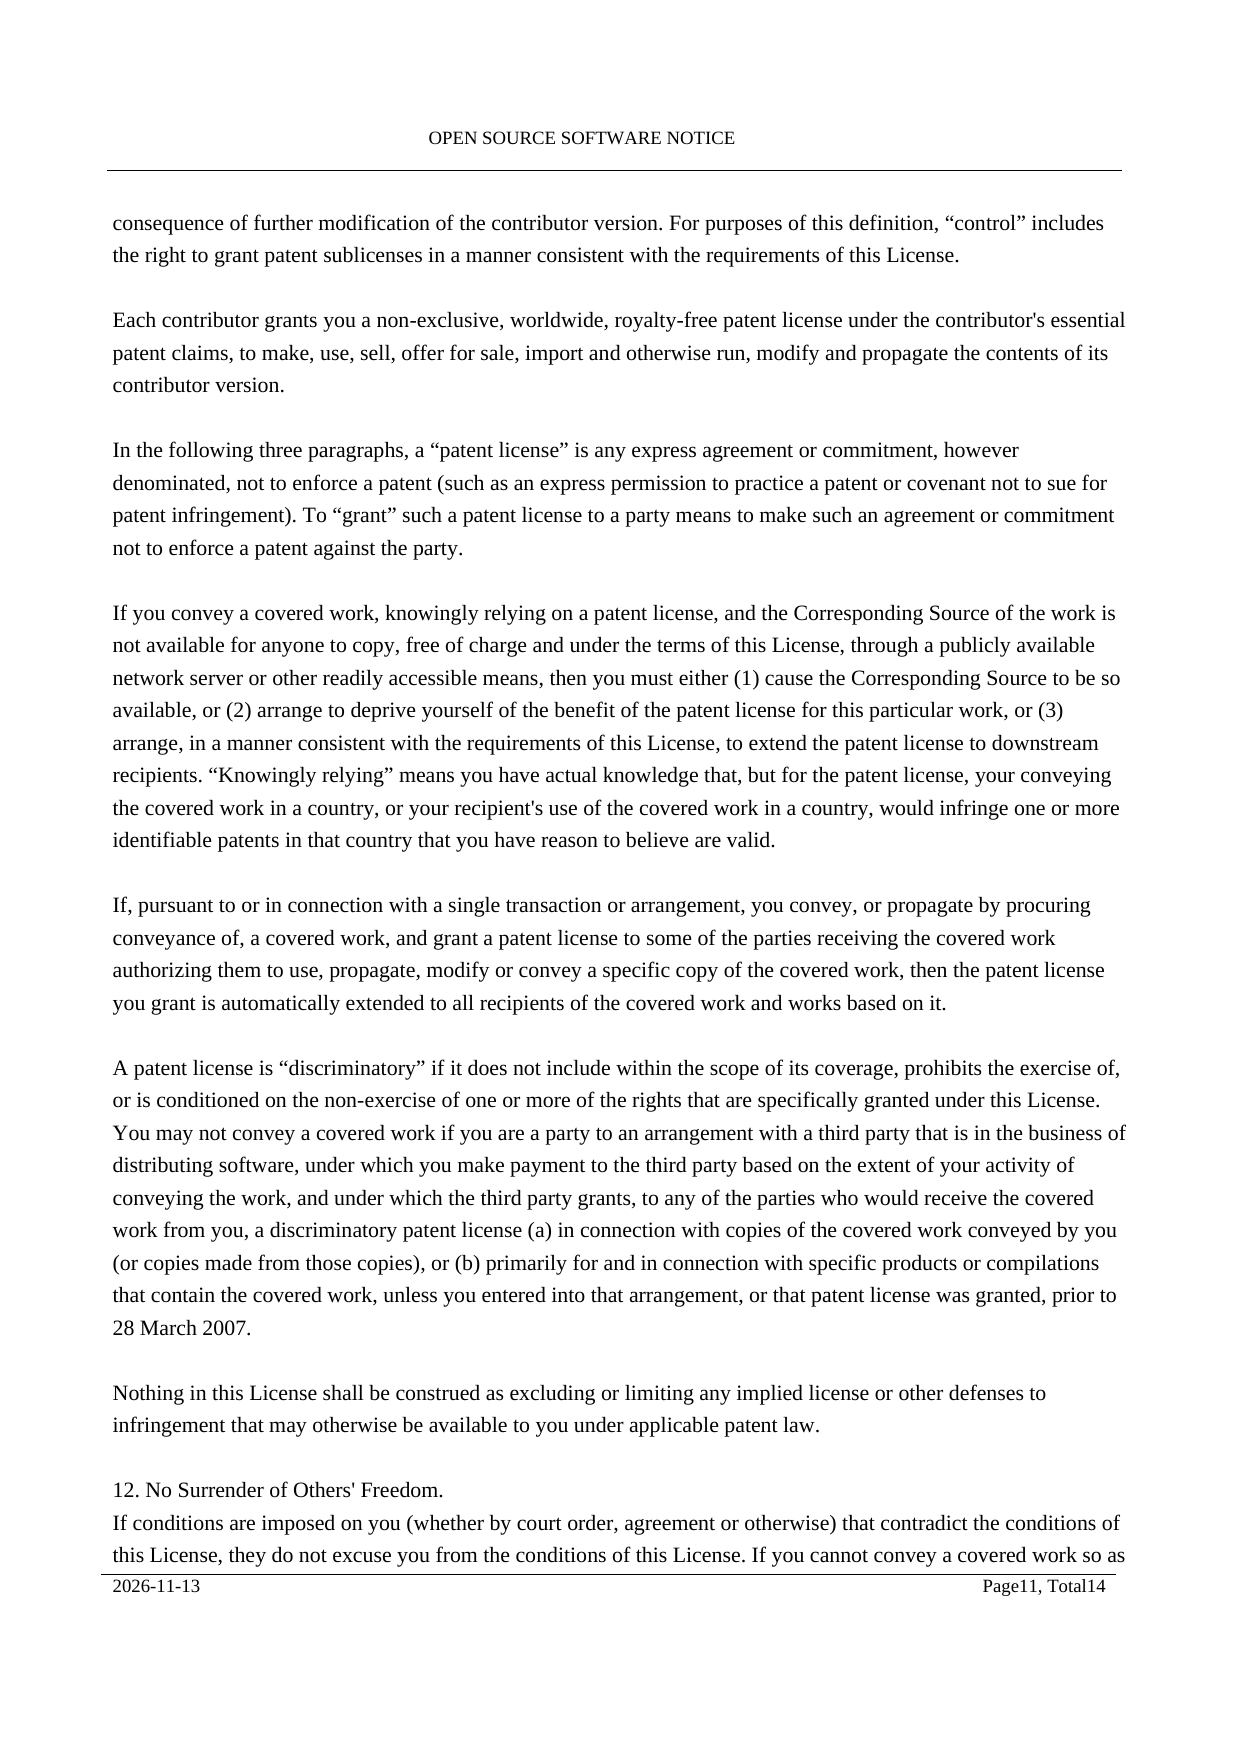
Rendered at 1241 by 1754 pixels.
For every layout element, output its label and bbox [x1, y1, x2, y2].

text [112, 206, 1128, 1571]
